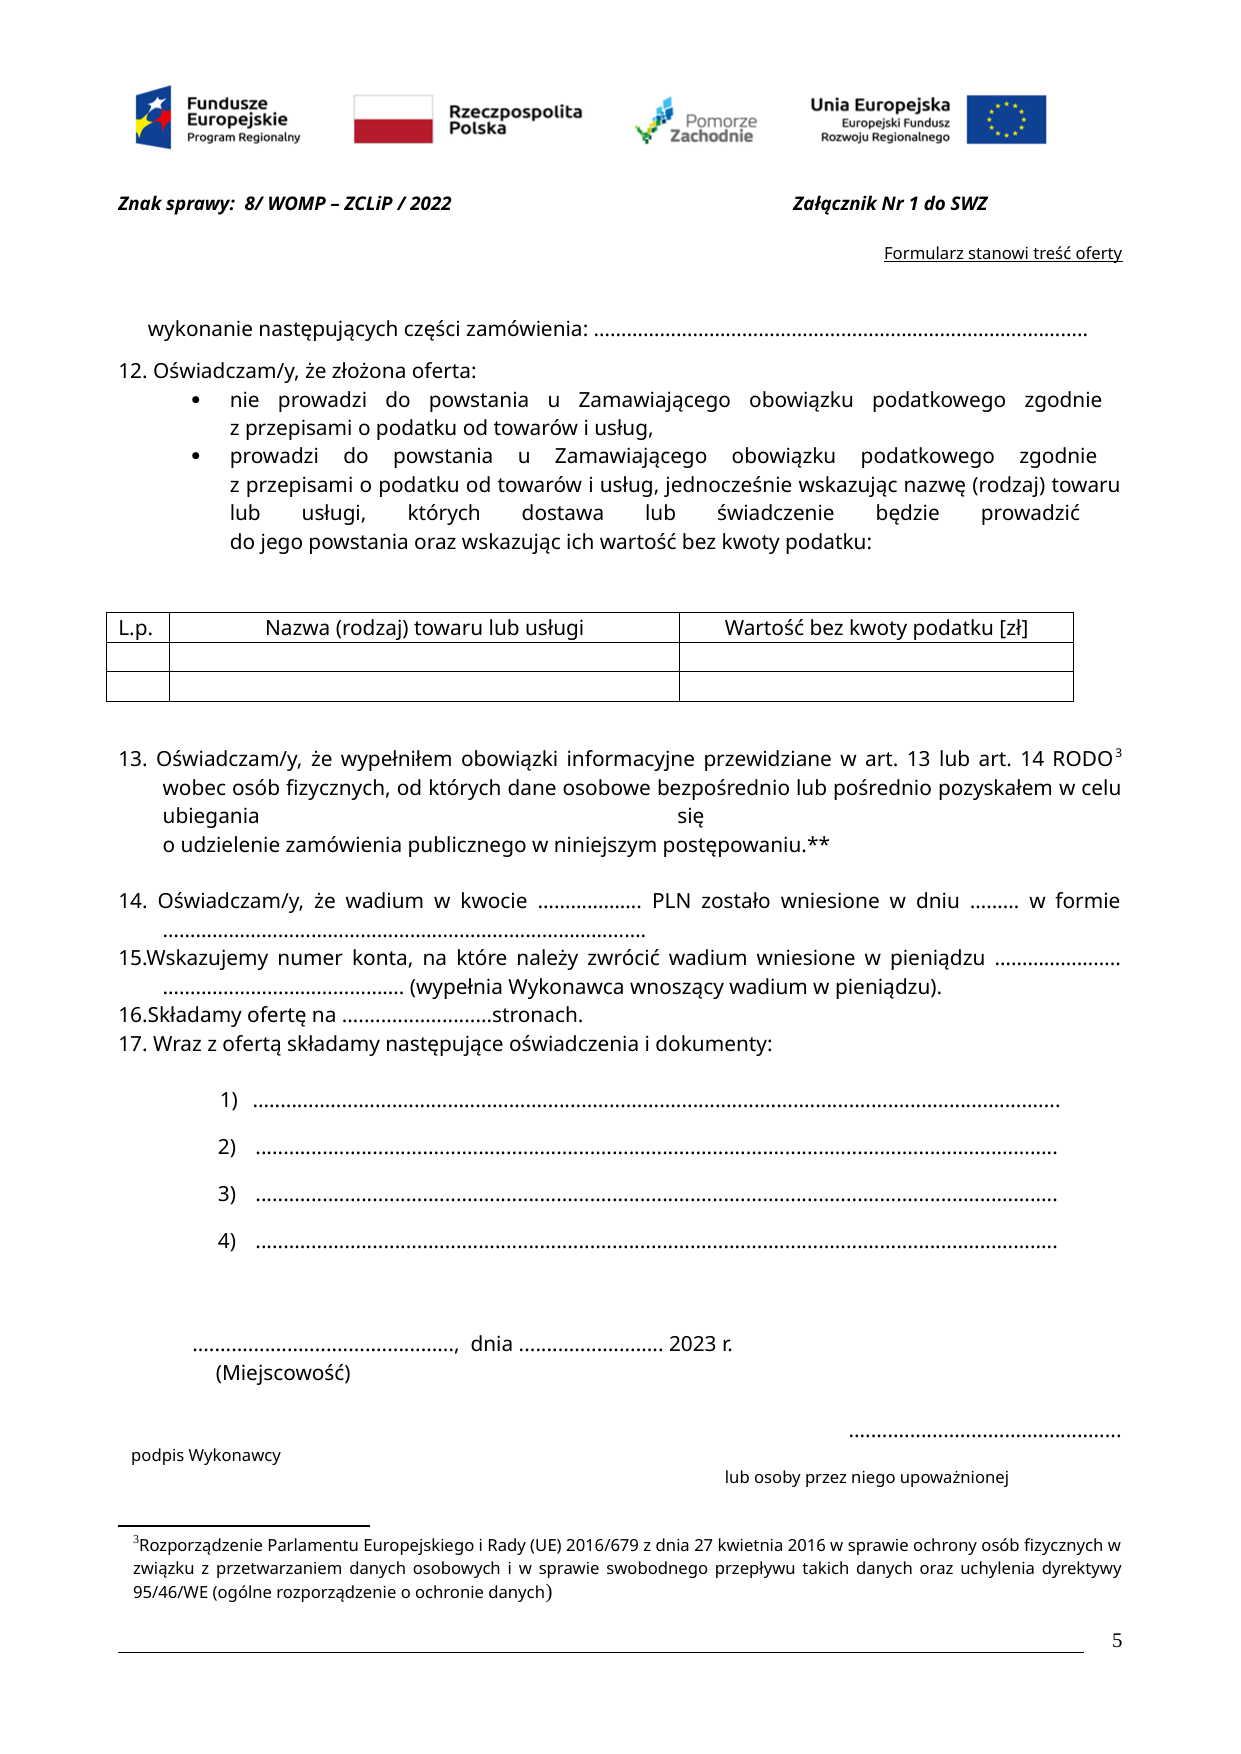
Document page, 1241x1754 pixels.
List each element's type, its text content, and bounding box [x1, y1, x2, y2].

list 13. Oświadczam/y, że wypełniłem obowiązki informacyjne przewidziane w art. 13 lub art. 14 RODO wobec osób fizycznych, od których dane osobowe bezpośrednio lub pośrednio pozyskałem w celu ubiegania się o udzielenie zamówienia publicznego w niniejszym postępowaniu.** [118, 744, 1122, 858]
table_header Wartość bez kwoty podatku [zł] [680, 613, 1073, 642]
table_cell [680, 643, 1073, 671]
picture [118, 70, 1064, 165]
table_header L.p. [107, 613, 169, 642]
text (Miejscowość) [118, 1358, 1122, 1386]
table_cell [107, 643, 169, 671]
list 15.Wskazujemy numer konta, na które należy zwrócić wadium wniesione w pieniądzu …………………..……….……………………………. (wypełnia Wykonawca wnoszący wadium w pieniądzu). [118, 943, 1122, 1000]
table_cell [170, 672, 679, 701]
text ................................................. [118, 1415, 1122, 1443]
text 12. Oświadczam/y, że złożona oferta: [118, 356, 1122, 385]
list 16.Składamy ofertę na …........................stronach. [118, 1000, 1122, 1029]
table_header Nazwa (rodzaj) towaru lub usługi [170, 613, 679, 642]
text wykonanie następujących części zamówienia: ……………………………………………………………………….…….. [148, 314, 1122, 342]
text lub osoby przez niego upoważnionej [118, 1466, 1122, 1489]
list prowadzi do powstania u Zamawiającego obowiązku podatkowego zgodnie z przepisami o podatku od towarów i usług, jednocześnie wskazując nazwę (rodzaj) towaru lub usługi, których dostawa lub świadczenie będzie prowadzić do jego powstania oraz wskazując ich wartość bez kwoty podatku: [192, 442, 1122, 555]
list ................................................................................................................................................ [156, 1226, 1122, 1254]
text ..............................................., dnia .......................... 2023 r. [133, 1329, 1122, 1358]
list ................................................................................................................................................. [154, 1086, 1122, 1114]
text podpis Wykonawcy [118, 1443, 1122, 1466]
list ................................................................................................................................................ [156, 1179, 1122, 1208]
list ................................................................................................................................................ [156, 1132, 1122, 1161]
table_cell [107, 672, 169, 701]
table_cell [680, 672, 1073, 701]
list 14. Oświadczam/y, że wadium w kwocie ………………. PLN zostało wniesione w dniu ……… w formie ……………………………………………………...……………………. [118, 887, 1122, 943]
list nie prowadzi do powstania u Zamawiającego obowiązku podatkowego zgodnie z przepisami o podatku od towarów i usług, [192, 385, 1122, 442]
list 17. Wraz z ofertą składamy następujące oświadczenia i dokumenty: [118, 1029, 1122, 1057]
table_cell [170, 643, 679, 671]
